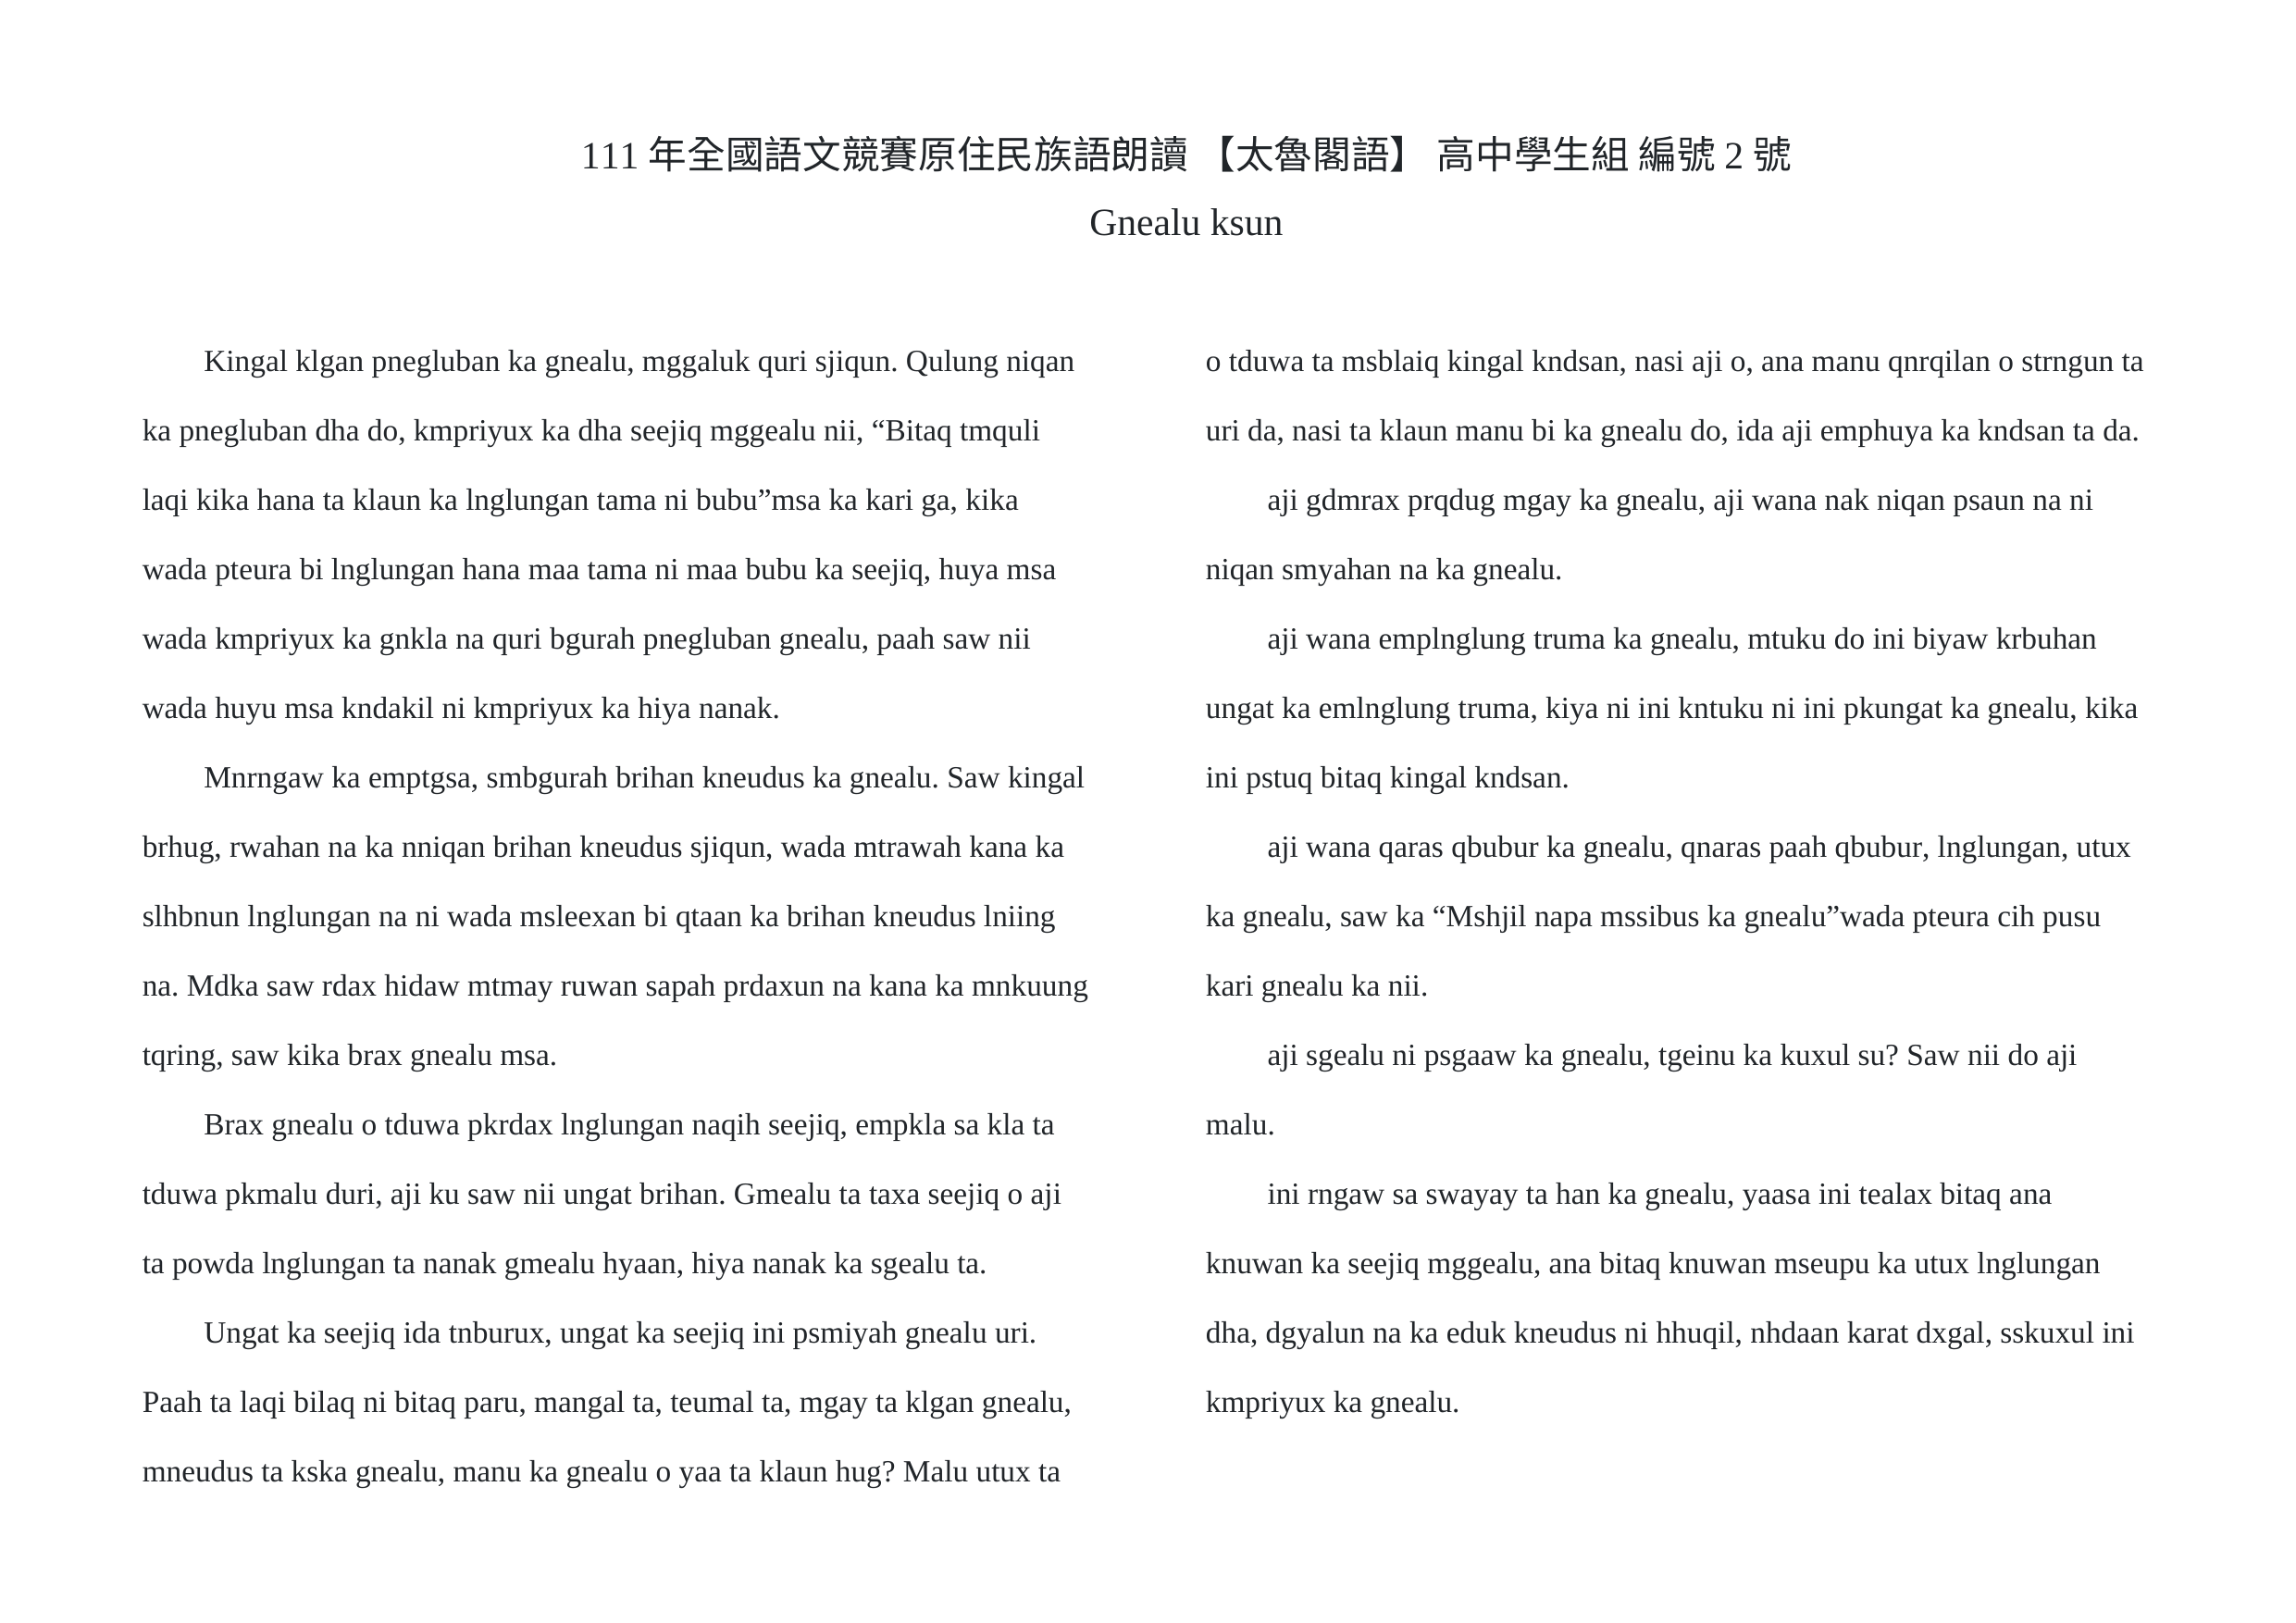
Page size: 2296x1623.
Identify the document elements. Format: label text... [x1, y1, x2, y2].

text ini rngaw sa swayay ta han ka gnealu, yaasa ini tealax bitaq ana knuwan ka seejiq mggealu, ana bitaq knuwan mseupu ka utux lnglungan dha, dgyalun na ka eduk kneudus ni hhuqil, nhdaan karat dxgal, sskuxul ini kmpriyux ka gnealu. [1206, 1158, 2153, 1436]
text 111 年全國語文競賽原住民族語朗讀 【太魯閣語】 高中學生組 編號 2 號 [142, 118, 2153, 187]
text aji gdmrax prqdug mgay ka gnealu, aji wana nak niqan psaun na ni niqan smyahan na ka gnealu. [1206, 465, 2153, 603]
text Brax gnealu o tduwa pkrdax lnglungan naqih seejiq, empkla sa kla ta tduwa pkmalu duri, aji ku saw nii ungat brihan. Gmealu ta taxa seejiq o aji ta powda lnglungan ta nanak gmealu hyaan, hiya nanak ka sgealu ta. [142, 1089, 1090, 1297]
text Gnealu ksun [142, 187, 2153, 256]
text Ungat ka seejiq ida tnburux, ungat ka seejiq ini psmiyah gnealu uri. Paah ta laqi bilaq ni bitaq paru, mangal ta, teumal ta, mgay ta klgan gnealu, mneudus ta kska gnealu, manu ka gnealu o yaa ta klaun hug? Malu utux ta o tduwa ta msblaiq kingal kndsan, nasi aji o, ana manu qnrqilan o strngun ta uri da, nasi ta klaun manu bi ka gnealu do, ida aji emphuya ka kndsan ta da. [142, 1297, 1090, 1505]
text aji wana emplnglung truma ka gnealu, mtuku do ini biyaw krbuhan ungat ka emlnglung truma, kiya ni ini kntuku ni ini pkungat ka gnealu, kika ini pstuq bitaq kingal kndsan. [1206, 603, 2153, 812]
text aji wana qaras qbubur ka gnealu, qnaras paah qbubur, lnglungan, utux ka gnealu, saw ka “Mshjil napa mssibus ka gnealu”wada pteura cih pusu kari gnealu ka nii. [1206, 812, 2153, 1020]
text aji sgealu ni psgaaw ka gnealu, tgeinu ka kuxul su? Saw nii do aji malu. [1206, 1020, 2153, 1158]
text Kingal klgan pnegluban ka gnealu, mggaluk quri sjiqun. Qulung niqan ka pnegluban dha do, kmpriyux ka dha seejiq mggealu nii, “Bitaq tmquli laqi kika hana ta klaun ka lnglungan tama ni bubu”msa ka kari ga, kika wada pteura bi lnglungan hana maa tama ni maa bubu ka seejiq, huya msa wada kmpriyux ka gnkla na quri bgurah pnegluban gnealu, paah saw nii wada huyu msa kndakil ni kmpriyux ka hiya nanak. [142, 326, 1090, 742]
text Mnrngaw ka emptgsa, smbgurah brihan kneudus ka gnealu. Saw kingal brhug, rwahan na ka nniqan brihan kneudus sjiqun, wada mtrawah kana ka slhbnun lnglungan na ni wada msleexan bi qtaan ka brihan kneudus lniing na. Mdka saw rdax hidaw mtmay ruwan sapah prdaxun na kana ka mnkuung tqring, saw kika brax gnealu msa. [142, 742, 1090, 1089]
text Ungat ka seejiq ida tnburux, ungat ka seejiq ini psmiyah gnealu uri. Paah ta laqi bilaq ni bitaq paru, mangal ta, teumal ta, mgay ta klgan gnealu, mneudus ta kska gnealu, manu ka gnealu o yaa ta klaun hug? Malu utux ta o tduwa ta msblaiq kingal kndsan, nasi aji o, ana manu qnrqilan o strngun ta uri da, nasi ta klaun manu bi ka gnealu do, ida aji emphuya ka kndsan ta da. [1206, 326, 2153, 465]
